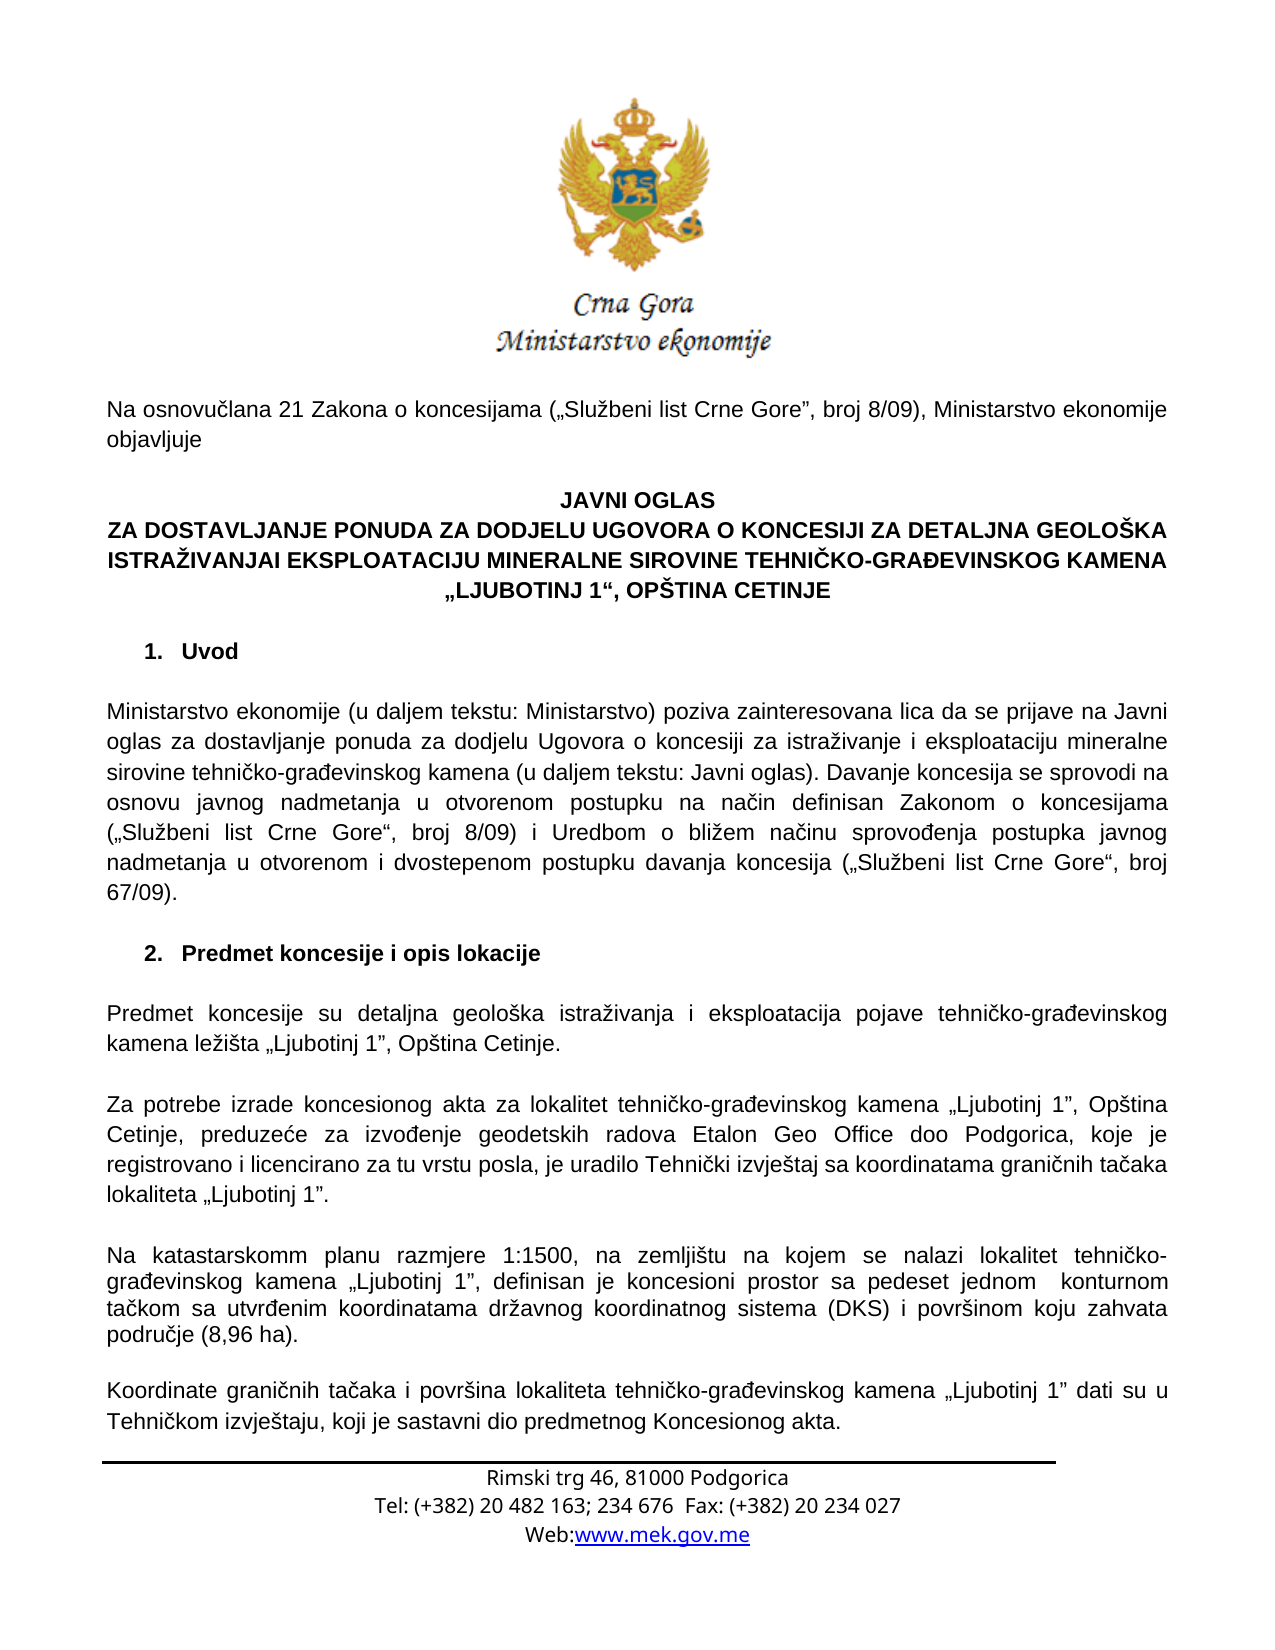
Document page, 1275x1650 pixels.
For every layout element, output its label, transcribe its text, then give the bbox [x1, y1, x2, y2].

text ZA DOSTAVLJANJE PONUDA ZA DODJELU UGOVORA O KONCESIJI ZA DETALJNA GEOLOŠKA ISTRAŽIVANJAI EKSPLOATACIJU MINERALNE SIROVINE TEHNIČKO-GRAĐEVINSKOG KAMENA „LJUBOTINJ 1“, OPŠTINA CETINJE [106, 517, 1169, 603]
text Na katastarskomm planu razmjere 1:1500, na zemljištu na kojem se nalazi lokalitet tehničko-građevinskog kamena „Ljubotinj 1”, definisan je koncesioni prostor sa pedeset jednom konturnom tačkom sa utvrđenim koordinatama državnog koordinatnog sistema (DKS) i površinom koju zahvata područje (8,96 ha). [106, 1242, 1169, 1347]
text Na osnovučlana 21 Zakona o koncesijama („Službeni list Crne Gore”, broj 8/09), Ministarstvo ekonomije objavljuje [106, 396, 1169, 452]
text Za potrebe izrade koncesionog akta za lokalitet tehničko-građevinskog kamena „Ljubotinj 1”, Opština Cetinje, preduzeće za izvođenje geodetskih radova Etalon Geo Office doo Podgorica, koje je registrovano i licencirano za tu vrstu posla, je uradilo Tehnički izvještaj sa koordinatama graničnih tačaka lokaliteta „Ljubotinj 1”. [106, 1091, 1169, 1208]
text Predmet koncesije su detaljna geološka istraživanja i eksploatacija pojave tehničko-građevinskog kamena ležišta „Ljubotinj 1”, Opština Cetinje. [106, 1000, 1169, 1057]
text Koordinate graničnih tačaka i površina lokaliteta tehničko-građevinskog kamena „Ljubotinj 1” dati su u Tehničkom izvještaju, koji je sastavni dio predmetnog Koncesionog akta. [106, 1377, 1169, 1434]
list Uvod [144, 638, 1169, 664]
list Predmet koncesije i opis lokacije [144, 940, 1169, 966]
text JAVNI OGLAS [106, 487, 1169, 513]
picture [440, 73, 835, 366]
text Ministarstvo ekonomije (u daljem tekstu: Ministarstvo) poziva zainteresovana lica da se prijave na Javni oglas za dostavljanje ponuda za dodjelu Ugovora o koncesiji za istraživanje i eksploataciju mineralne sirovine tehničko-građevinskog kamena (u daljem tekstu: Javni oglas). Davanje koncesija se sprovodi na osnovu javnog nadmetanja u otvorenom postupku na način definisan Zakonom o koncesijama („Službeni list Crne Gore“, broj 8/09) i Uredbom o bližem načinu sprovođenja postupka javnog nadmetanja u otvorenom i dvostepenom postupku davanja koncesija („Službeni list Crne Gore“, broj 67/09). [106, 698, 1169, 906]
